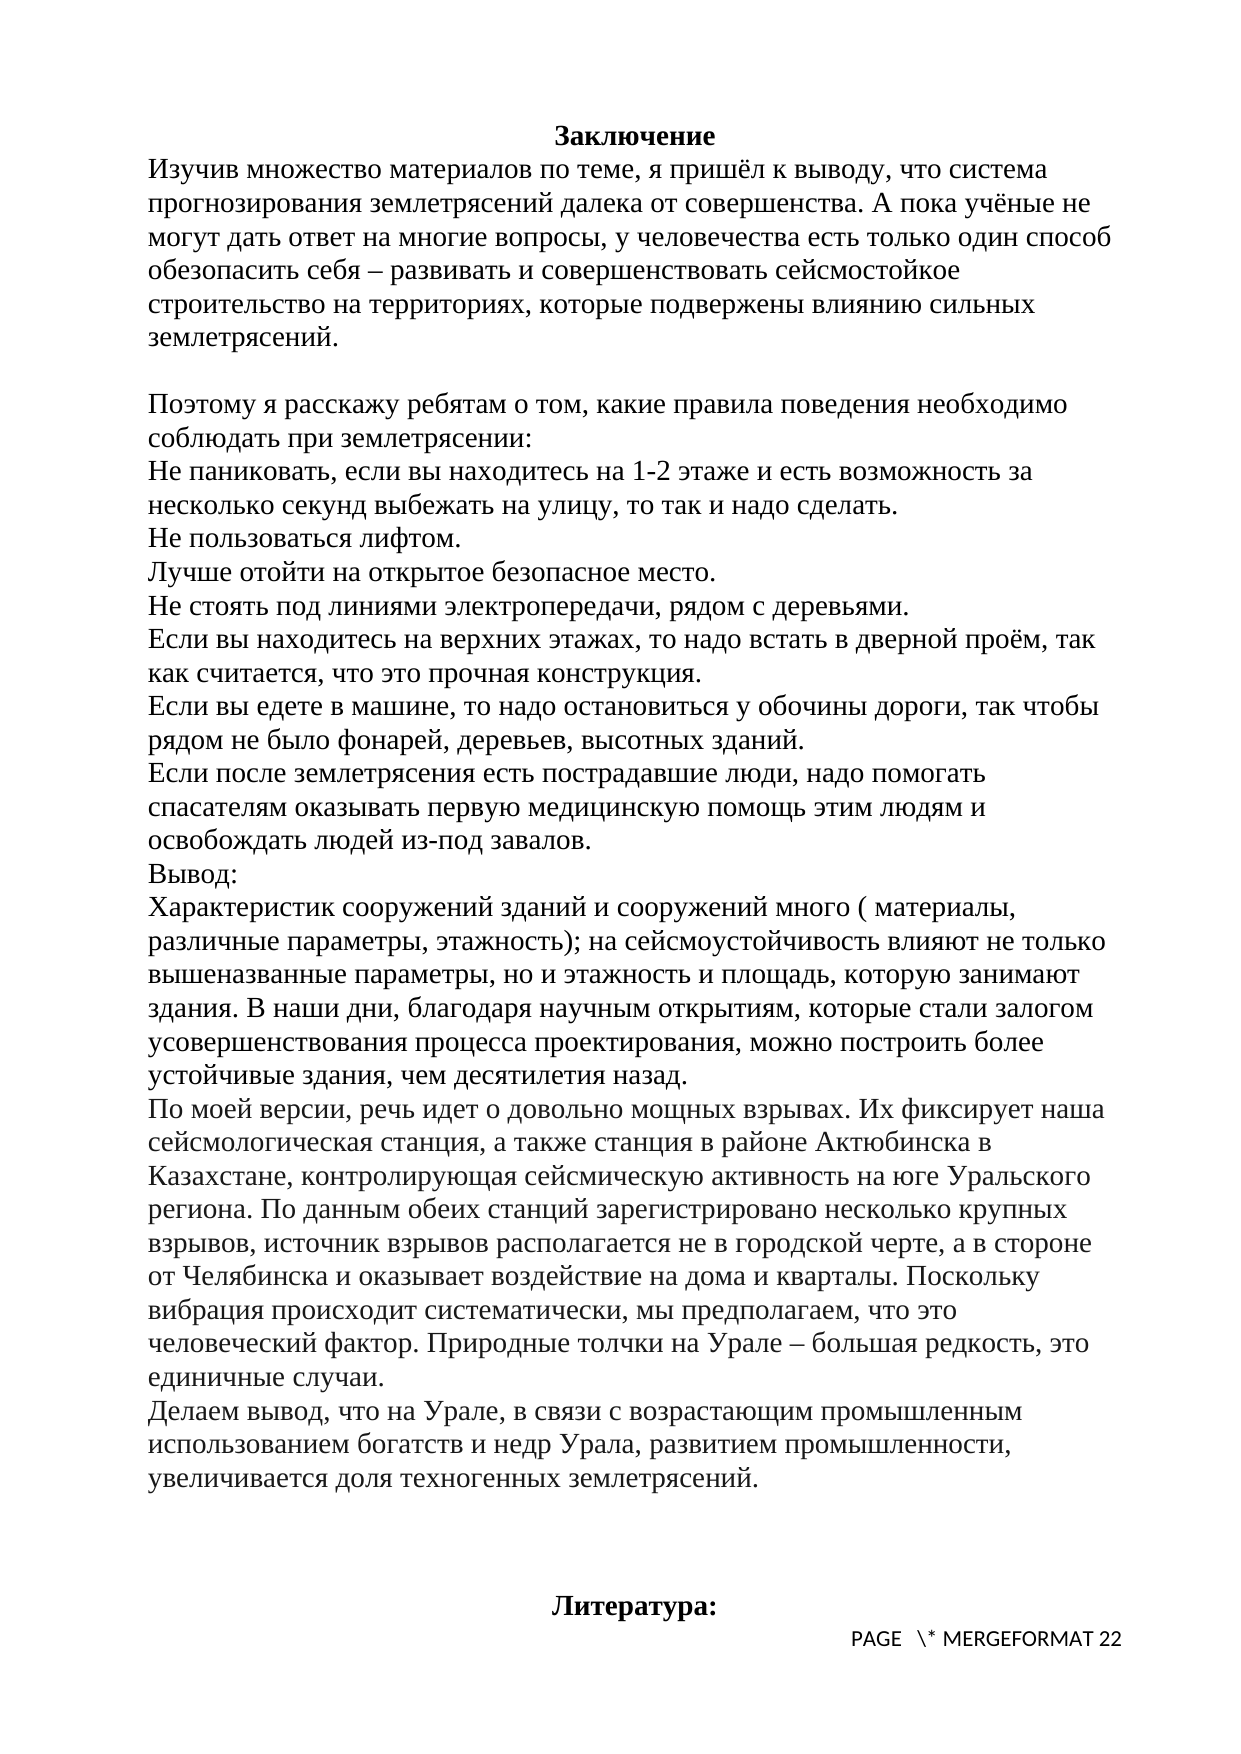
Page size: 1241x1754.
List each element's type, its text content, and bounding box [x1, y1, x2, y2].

text взрывов, источник взрывов располагается не в городской черте, а в стороне от Челябинска и оказывает воздействие на дома и кварталы. Поскольку вибрация происходит систематически, мы предполагаем, что это человеческий фактор. Природные толчки на Урале – большая редкость, это единичные случаи. [148, 1225, 1122, 1393]
text Поэтому я расскажу ребятам о том, какие правила поведения необходимо соблюдать при землетрясении: [148, 386, 1122, 453]
text Если вы находитесь на верхних этажах, то надо встать в дверной проём, так как считается, что это прочная конструкция. [148, 621, 1122, 688]
text Не паниковать, если вы находитесь на 1-2 этаже и есть возможность за несколько секунд выбежать на улицу, то так и надо сделать. [148, 453, 1122, 521]
text Если вы едете в машине, то надо остановиться у обочины дороги, так чтобы рядом не было фонарей, деревьев, высотных зданий. [148, 688, 1122, 755]
text Литература: [148, 1588, 1122, 1622]
text Заключение [148, 118, 1122, 152]
text Не пользоваться лифтом. [148, 521, 1122, 554]
text Характеристик сооружений зданий и сооружений много ( материалы, различные параметры, этажность); на сейсмоустойчивость влияют не только вышеназванные параметры, но и этажность и площадь, которую занимают здания. В наши дни, благодаря научным открытиям, которые стали залогом усовершенствования процесса проектирования, можно построить более устойчивые здания, чем десятилетия назад. [148, 889, 1122, 1091]
text По моей версии, речь идет о довольно мощных взрывах. Их фиксирует наша сейсмологическая станция, а также станция в районе Актюбинска в Казахстане, контролирующая сейсмическую активность на юге Уральского региона. По данным обеих станций зарегистрировано несколько крупных [148, 1091, 1122, 1225]
text Если после землетрясения есть пострадавшие люди, надо помогать спасателям оказывать первую медицинскую помощь этим людям и освобождать людей из-под завалов. [148, 755, 1122, 856]
text Не стоять под линиями электропередачи, рядом с деревьями. [148, 588, 1122, 621]
text Вывод: [148, 856, 1122, 889]
text Делаем вывод, что на Урале, в связи с возрастающим промышленным использованием богатств и недр Урала, развитием промышленности, увеличивается доля техногенных землетрясений. [148, 1393, 1122, 1493]
text Изучив множество материалов по теме, я пришёл к выводу, что система прогнозирования землетрясений далека от совершенства. А пока учёные не могут дать ответ на многие вопросы, у человечества есть только один способ обезопасить себя – развивать и совершенствовать сейсмостойкое строительство на территориях, которые подвержены влиянию сильных землетрясений. [148, 152, 1122, 353]
text Лучше отойти на открытое безопасное место. [148, 554, 1122, 588]
